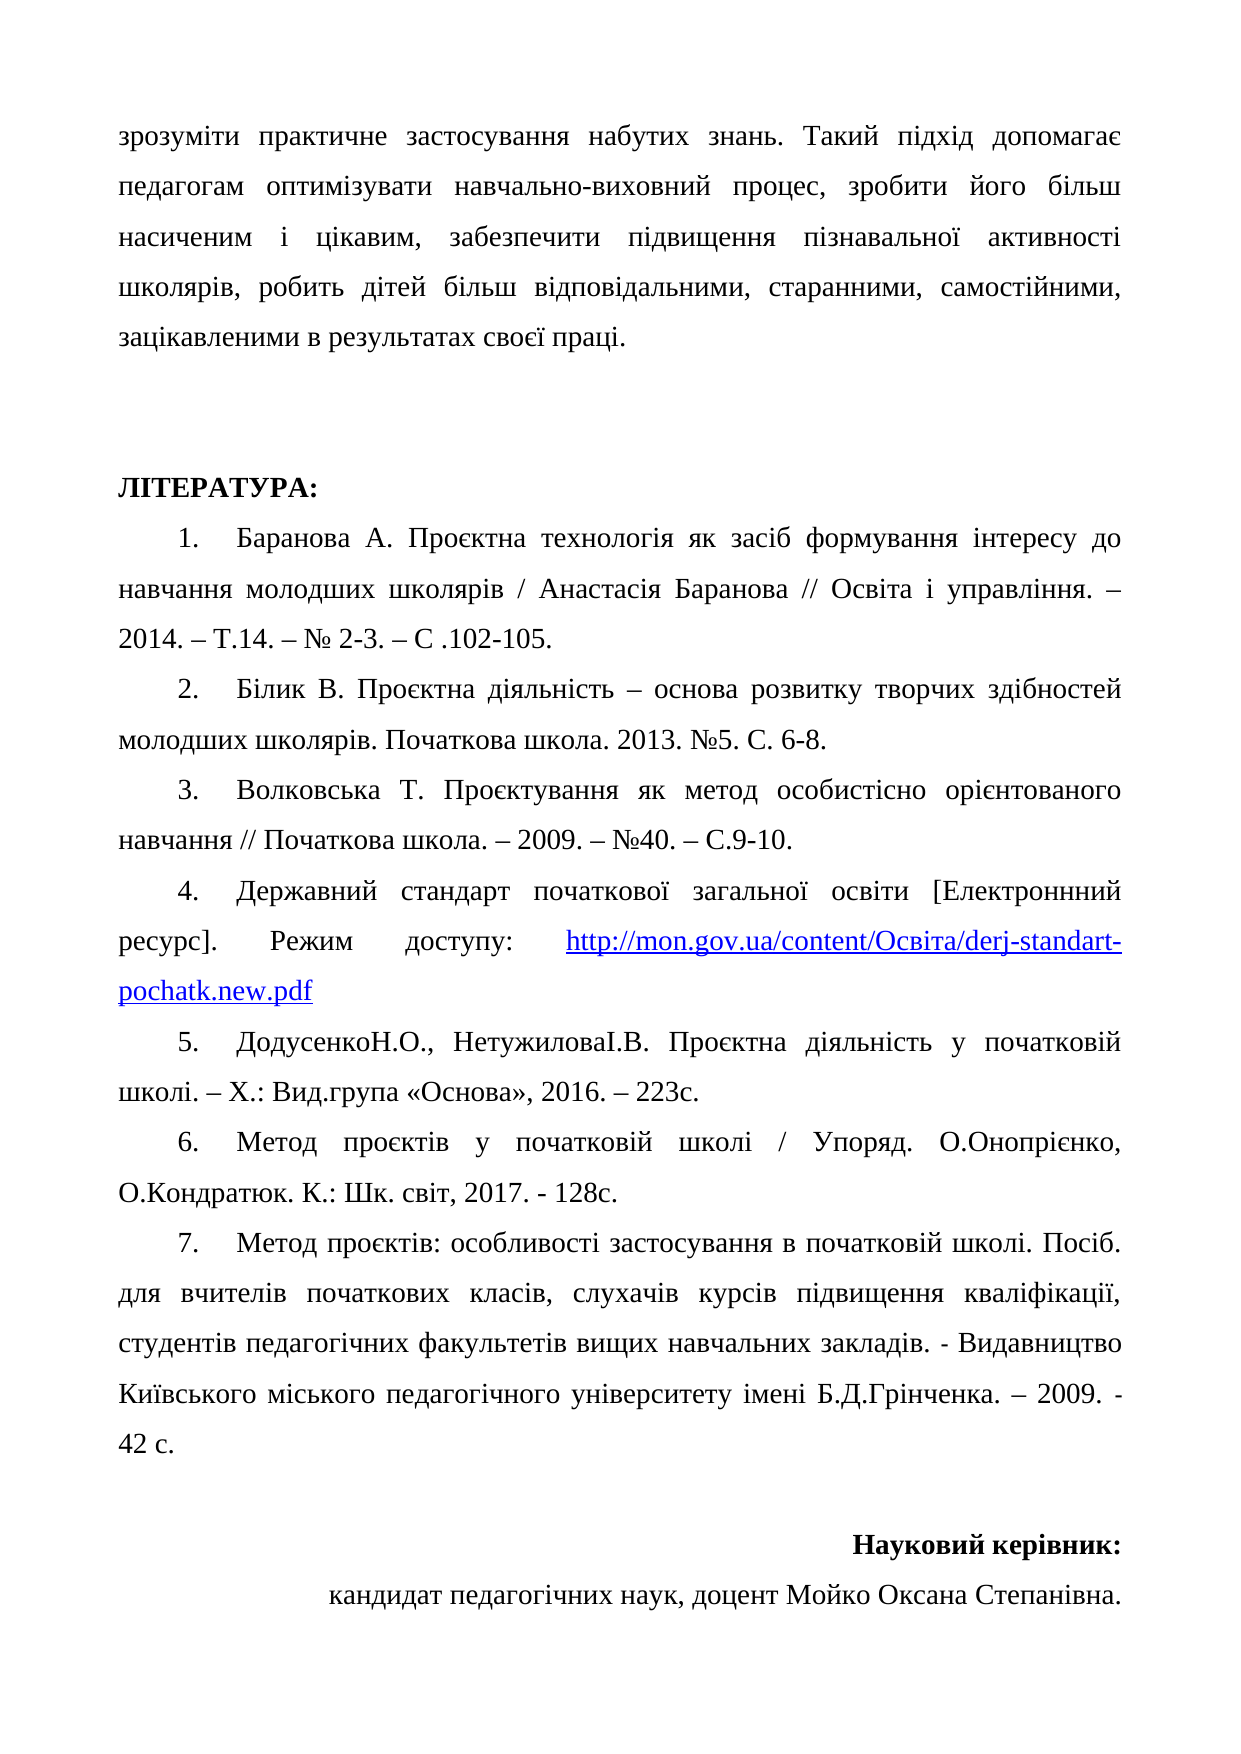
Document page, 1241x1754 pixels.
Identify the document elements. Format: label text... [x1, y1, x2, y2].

list Державний стандарт початкової загальної освіти [Електроннний ресурс]. Режим доступу: http://mon.gov.ua/content/Освіта/derj-standart-pochatk.new.pdf [118, 873, 1122, 1007]
list Баранова А. Проєктна технологія як засіб формування інтересу до навчання молодших школярів / Анастасія Баранова // Освіта і управління. – 2014. – Т.14. – № 2-3. – С .102-105. [118, 521, 1122, 655]
list ДодусенкоН.О., НетужиловаІ.В. Проєктна діяльність у початковій школі. – Х.: Вид.група «Основа», 2016. – 223с. [118, 1024, 1122, 1108]
text ЛІТЕРАТУРА: [118, 470, 1122, 504]
list Метод проєктів: особливості застосування в початковій школі. Посіб. для вчителів початкових класів, слухачів курсів підвищення кваліфікації, студентів педагогічних факультетів вищих навчальних закладів. Видавництво Київського міського педагогічного університету імені Б.Д.Грінченка. – 2009. 42 с. [118, 1225, 1122, 1460]
list Білик В. Проєктна діяльність – основа розвитку творчих здібностей молодших школярів. Початкова школа. 2013. №5. С. 6-8. [118, 672, 1122, 755]
list Метод проєктів у початковій школі / Упоряд. О.Онопрієнко, О.Кондратюк. К.: Шк. світ, 2017. - 128с. [118, 1124, 1122, 1208]
text Науковий керівник: [118, 1527, 1122, 1560]
text кандидат педагогічних наук, доцент Мойко Оксана Степанівна. [118, 1577, 1122, 1611]
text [118, 118, 1122, 353]
list Волковська Т. Проєктування як метод особистісно орієнтованого навчання // Початкова школа. – 2009. – №40. – С.9-10. [118, 772, 1122, 856]
